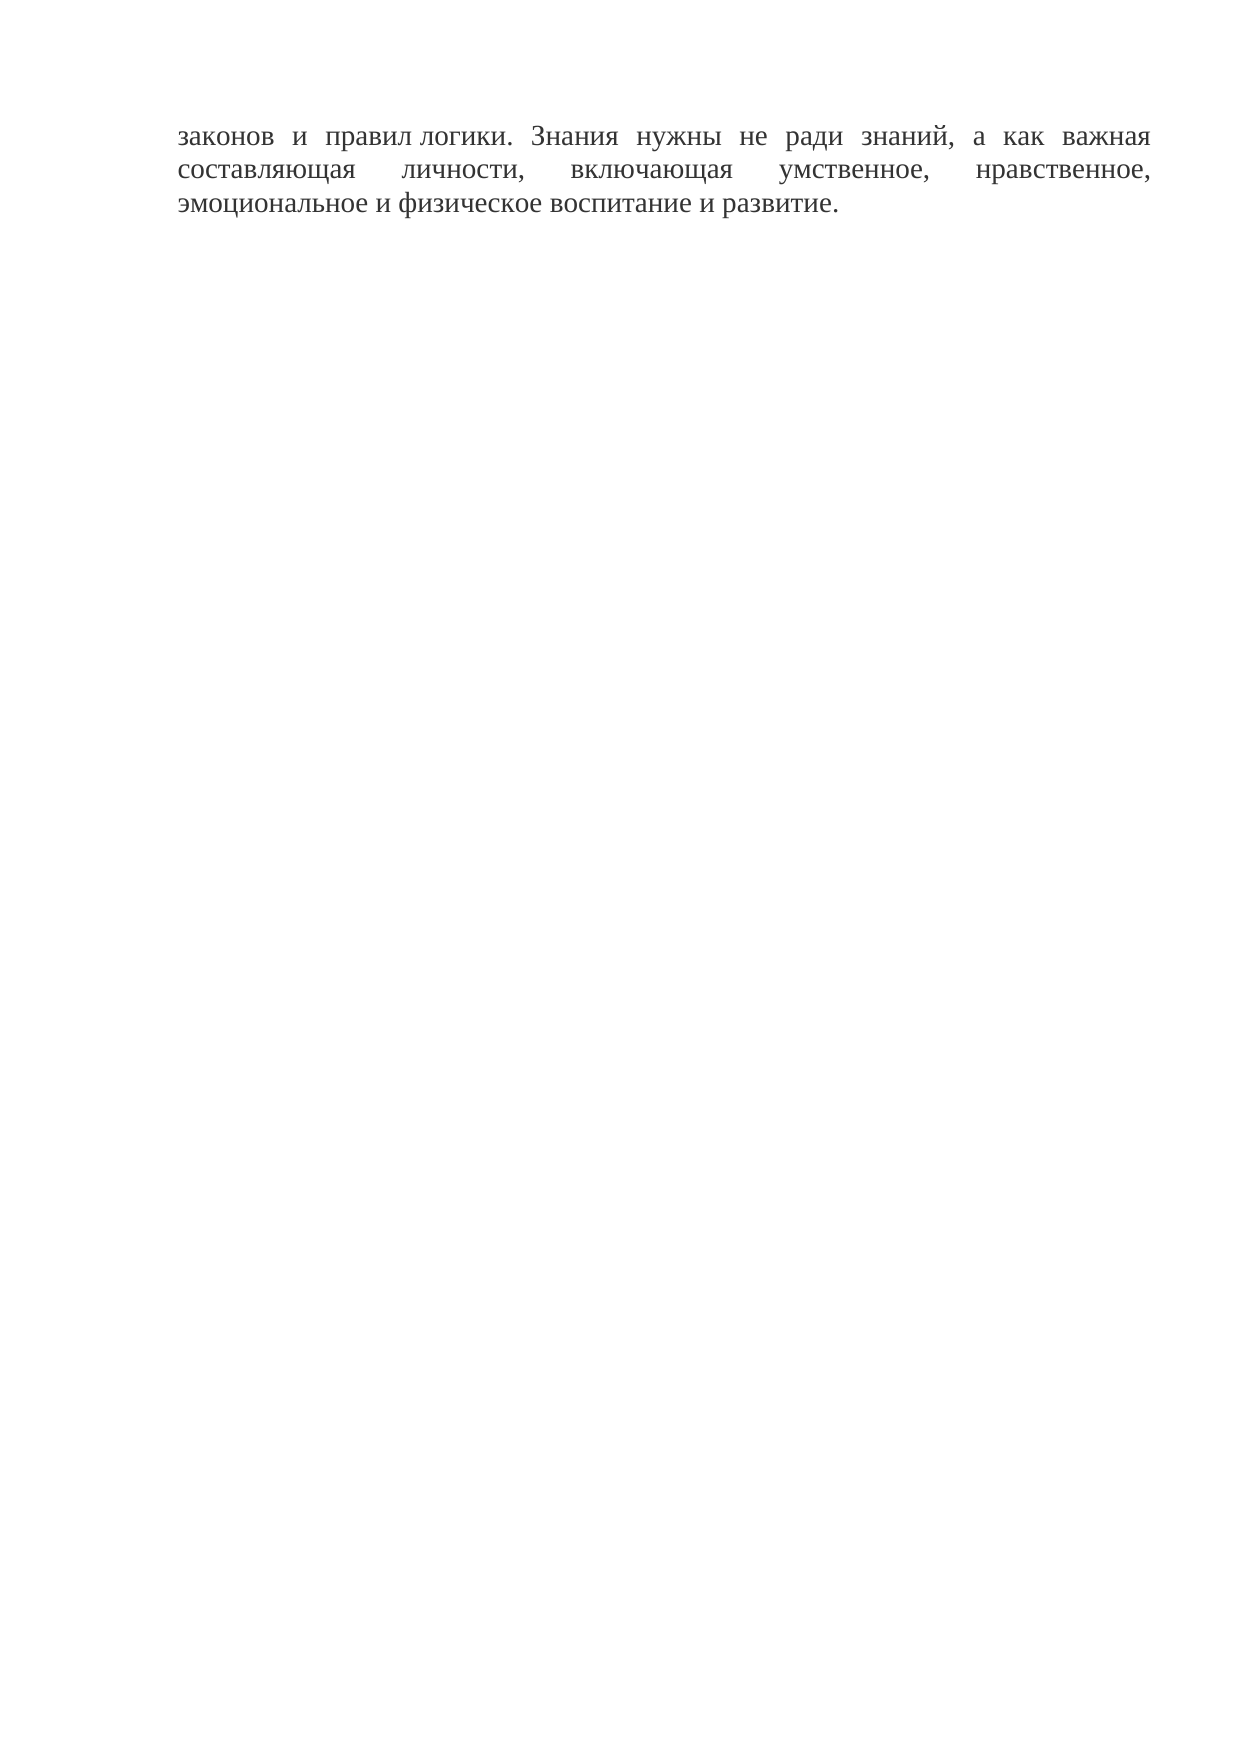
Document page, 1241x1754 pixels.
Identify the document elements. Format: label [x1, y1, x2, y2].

text [177, 118, 1152, 219]
